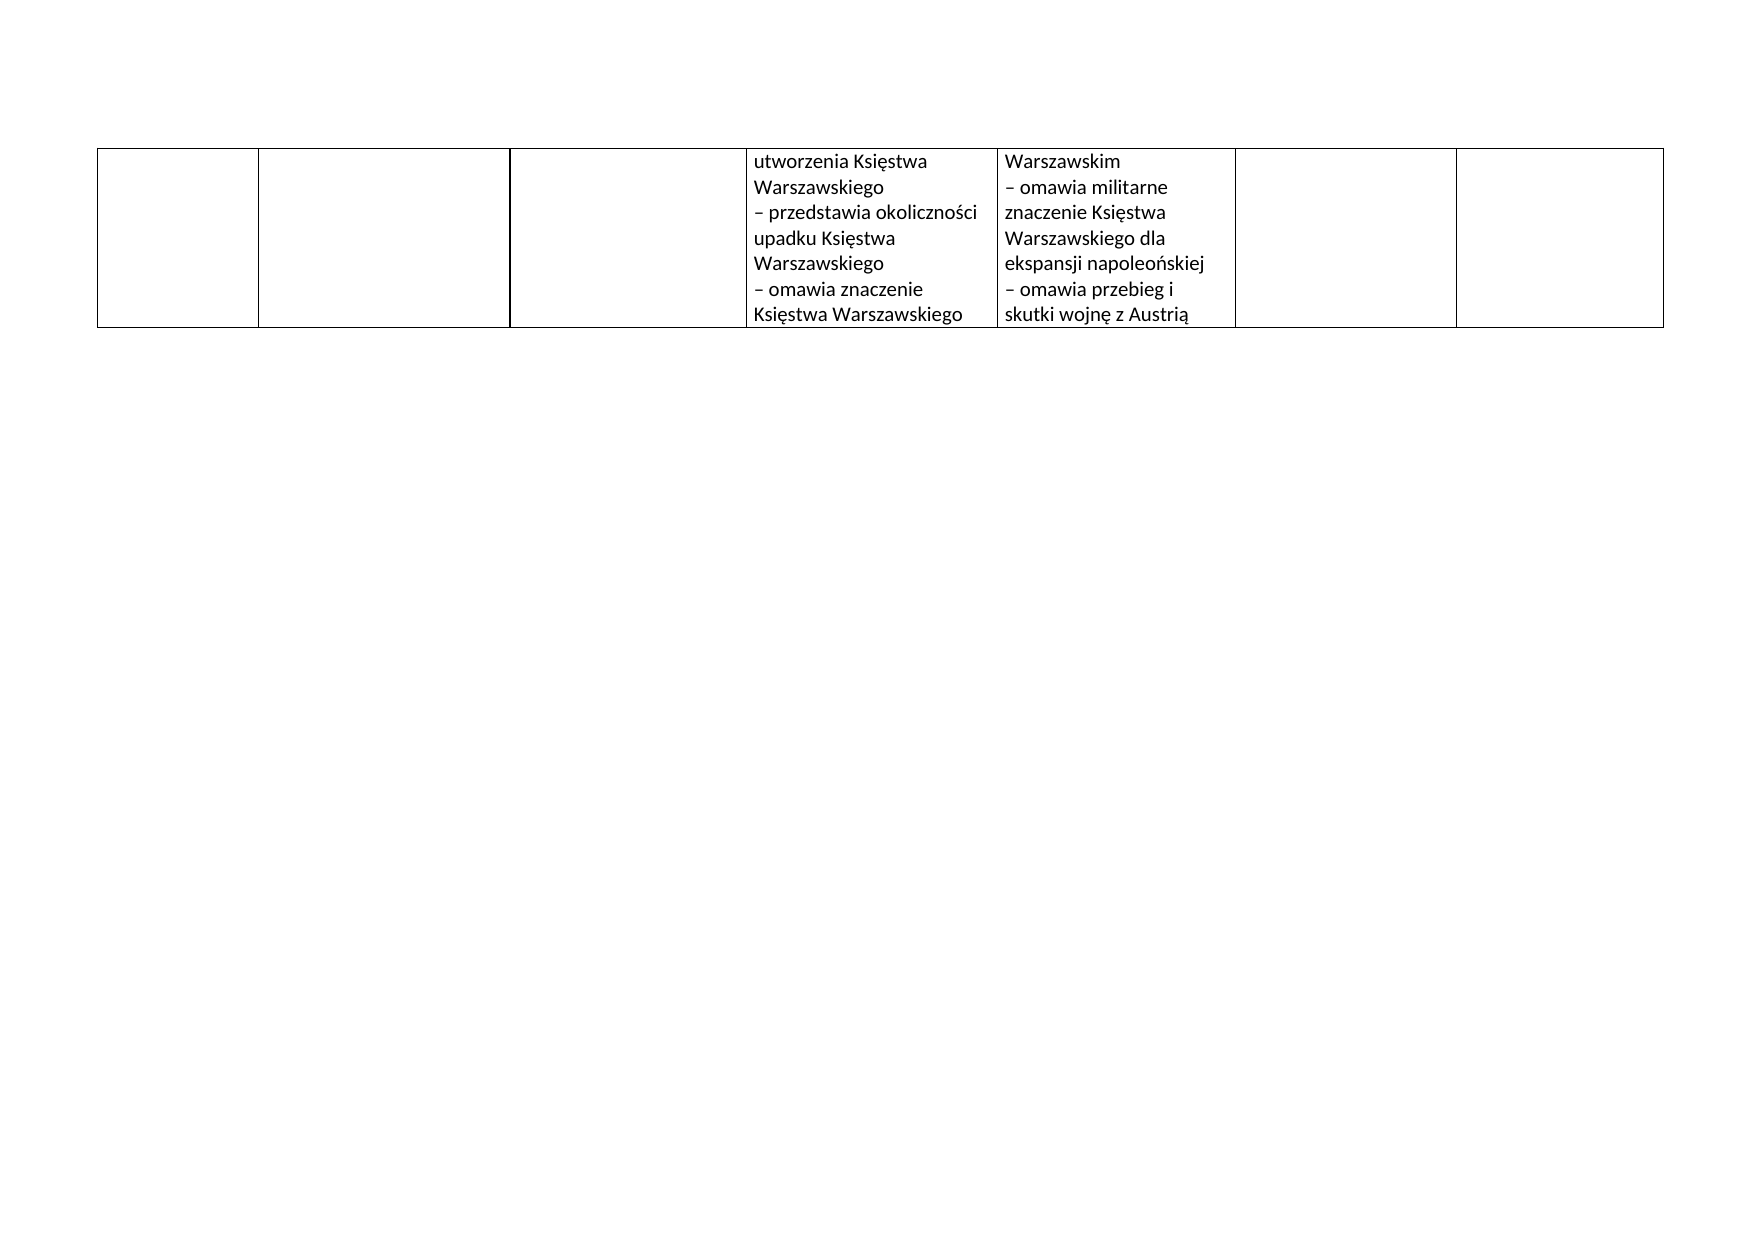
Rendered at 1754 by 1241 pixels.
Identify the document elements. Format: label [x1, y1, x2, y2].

table_cell [998, 149, 1235, 327]
table_cell [1236, 149, 1456, 327]
table_cell [747, 149, 997, 327]
table_cell [511, 149, 746, 327]
table_cell [259, 149, 509, 327]
table_cell [1457, 149, 1663, 327]
table_cell [98, 149, 258, 327]
